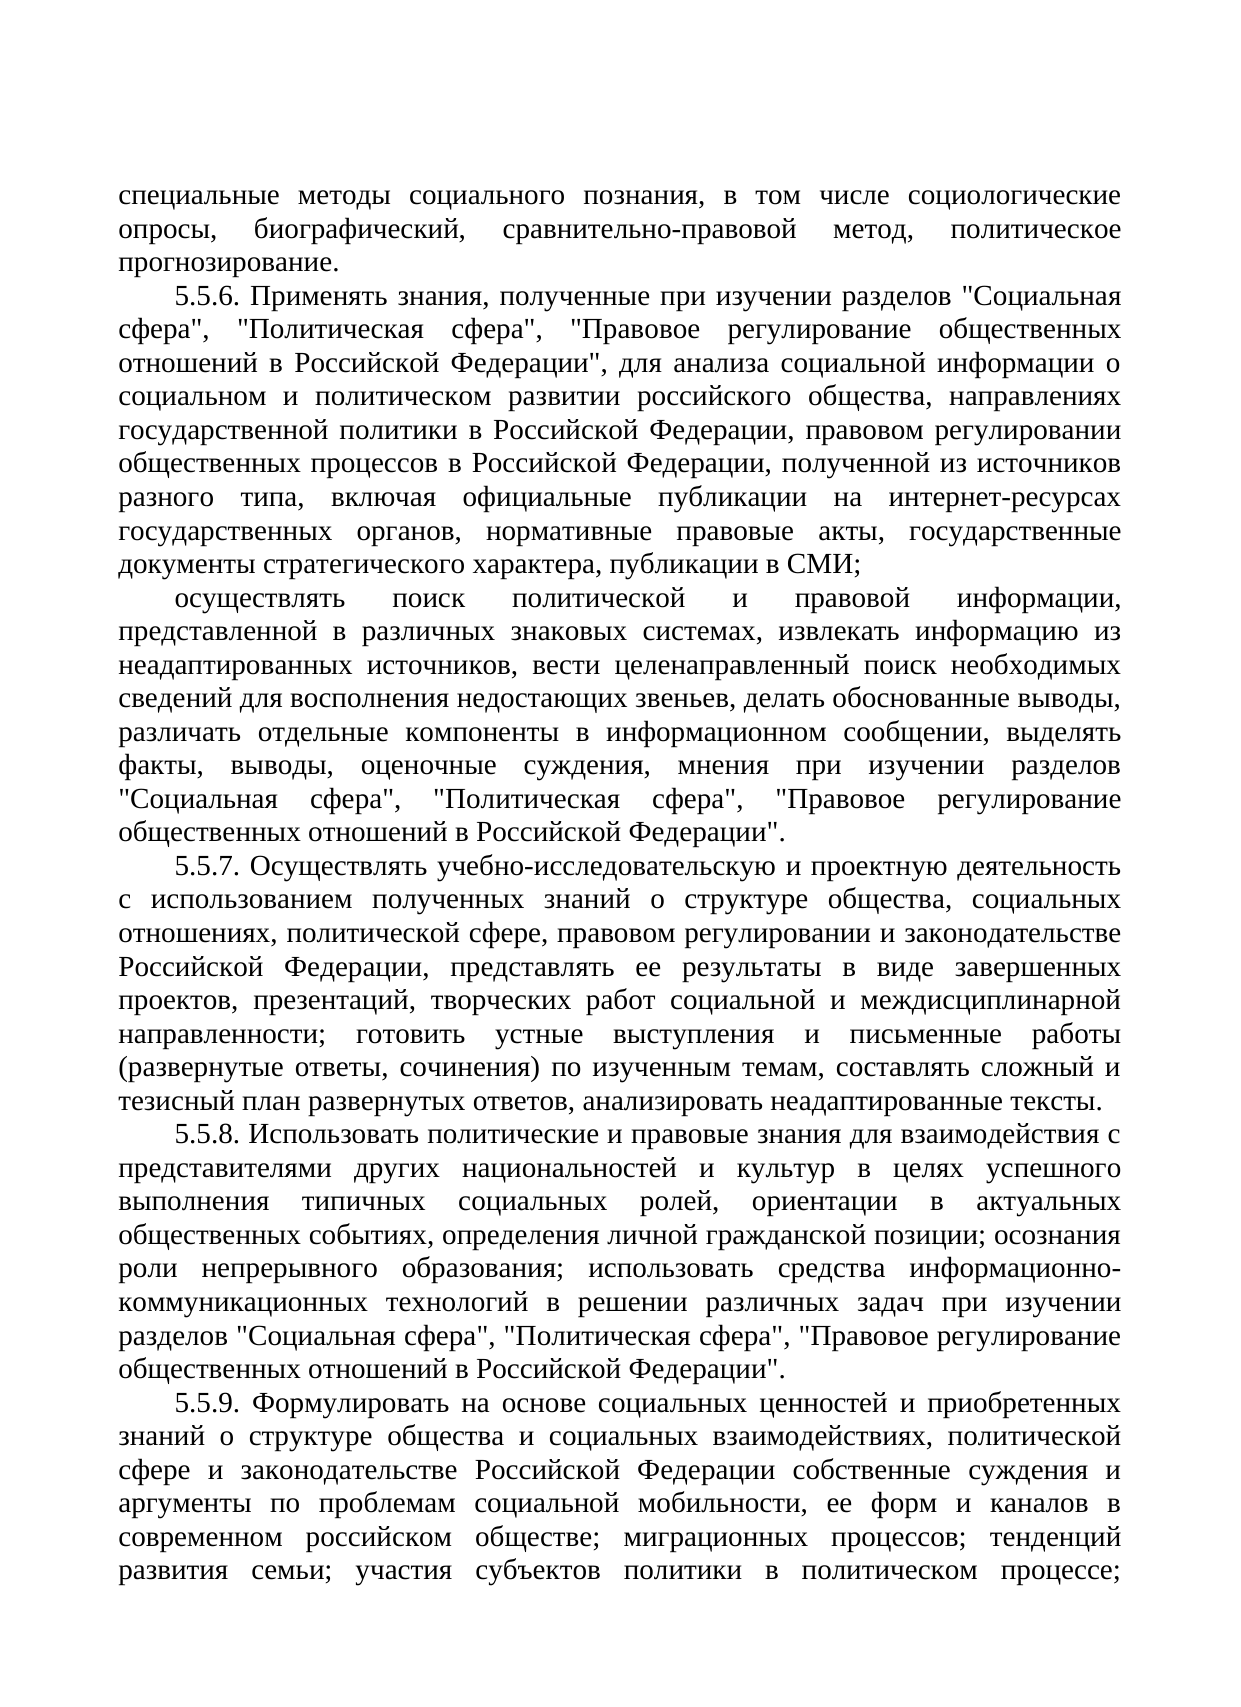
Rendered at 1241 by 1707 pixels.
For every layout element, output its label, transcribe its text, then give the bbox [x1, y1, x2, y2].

text 5.5.7. Осуществлять учебно-исследовательскую и проектную деятельность с использованием полученных знаний о структуре общества, социальных отношениях, политической сфере, правовом регулировании и законодательстве Российской Федерации, представлять ее результаты в виде завершенных проектов, презентаций, творческих работ социальной и междисциплинарной направленности; готовить устные выступления и письменные работы (развернутые ответы, сочинения) по изученным темам, составлять сложный и тезисный план развернутых ответов, анализировать неадаптированные тексты. [118, 848, 1122, 1116]
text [118, 177, 1122, 278]
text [118, 1385, 1122, 1586]
text 5.5.6. Применять знания, полученные при изучении разделов "Социальная сфера", "Политическая сфера", "Правовое регулирование общественных отношений в Российской Федерации", для анализа социальной информации о социальном и политическом развитии российского общества, направлениях государственной политики в Российской Федерации, правовом регулировании общественных процессов в Российской Федерации, полученной из источников разного типа, включая официальные публикации на интернет-ресурсах государственных органов, нормативные правовые акты, государственные документы стратегического характера, публикации в СМИ; [118, 278, 1122, 580]
text осуществлять поиск политической и правовой информации, представленной в различных знаковых системах, извлекать информацию из неадаптированных источников, вести целенаправленный поиск необходимых сведений для восполнения недостающих звеньев, делать обоснованные выводы, различать отдельные компоненты в информационном сообщении, выделять факты, выводы, оценочные суждения, мнения при изучении разделов "Социальная сфера", "Политическая сфера", "Правовое регулирование общественных отношений в Российской Федерации". [118, 580, 1122, 848]
text 5.5.8. Использовать политические и правовые знания для взаимодействия с представителями других национальностей и культур в целях успешного выполнения типичных социальных ролей, ориентации в актуальных общественных событиях, определения личной гражданской позиции; осознания роли непрерывного образования; использовать средства информационно-коммуникационных технологий в решении различных задач при изучении разделов "Социальная сфера", "Политическая сфера", "Правовое регулирование общественных отношений в Российской Федерации". [118, 1116, 1122, 1385]
